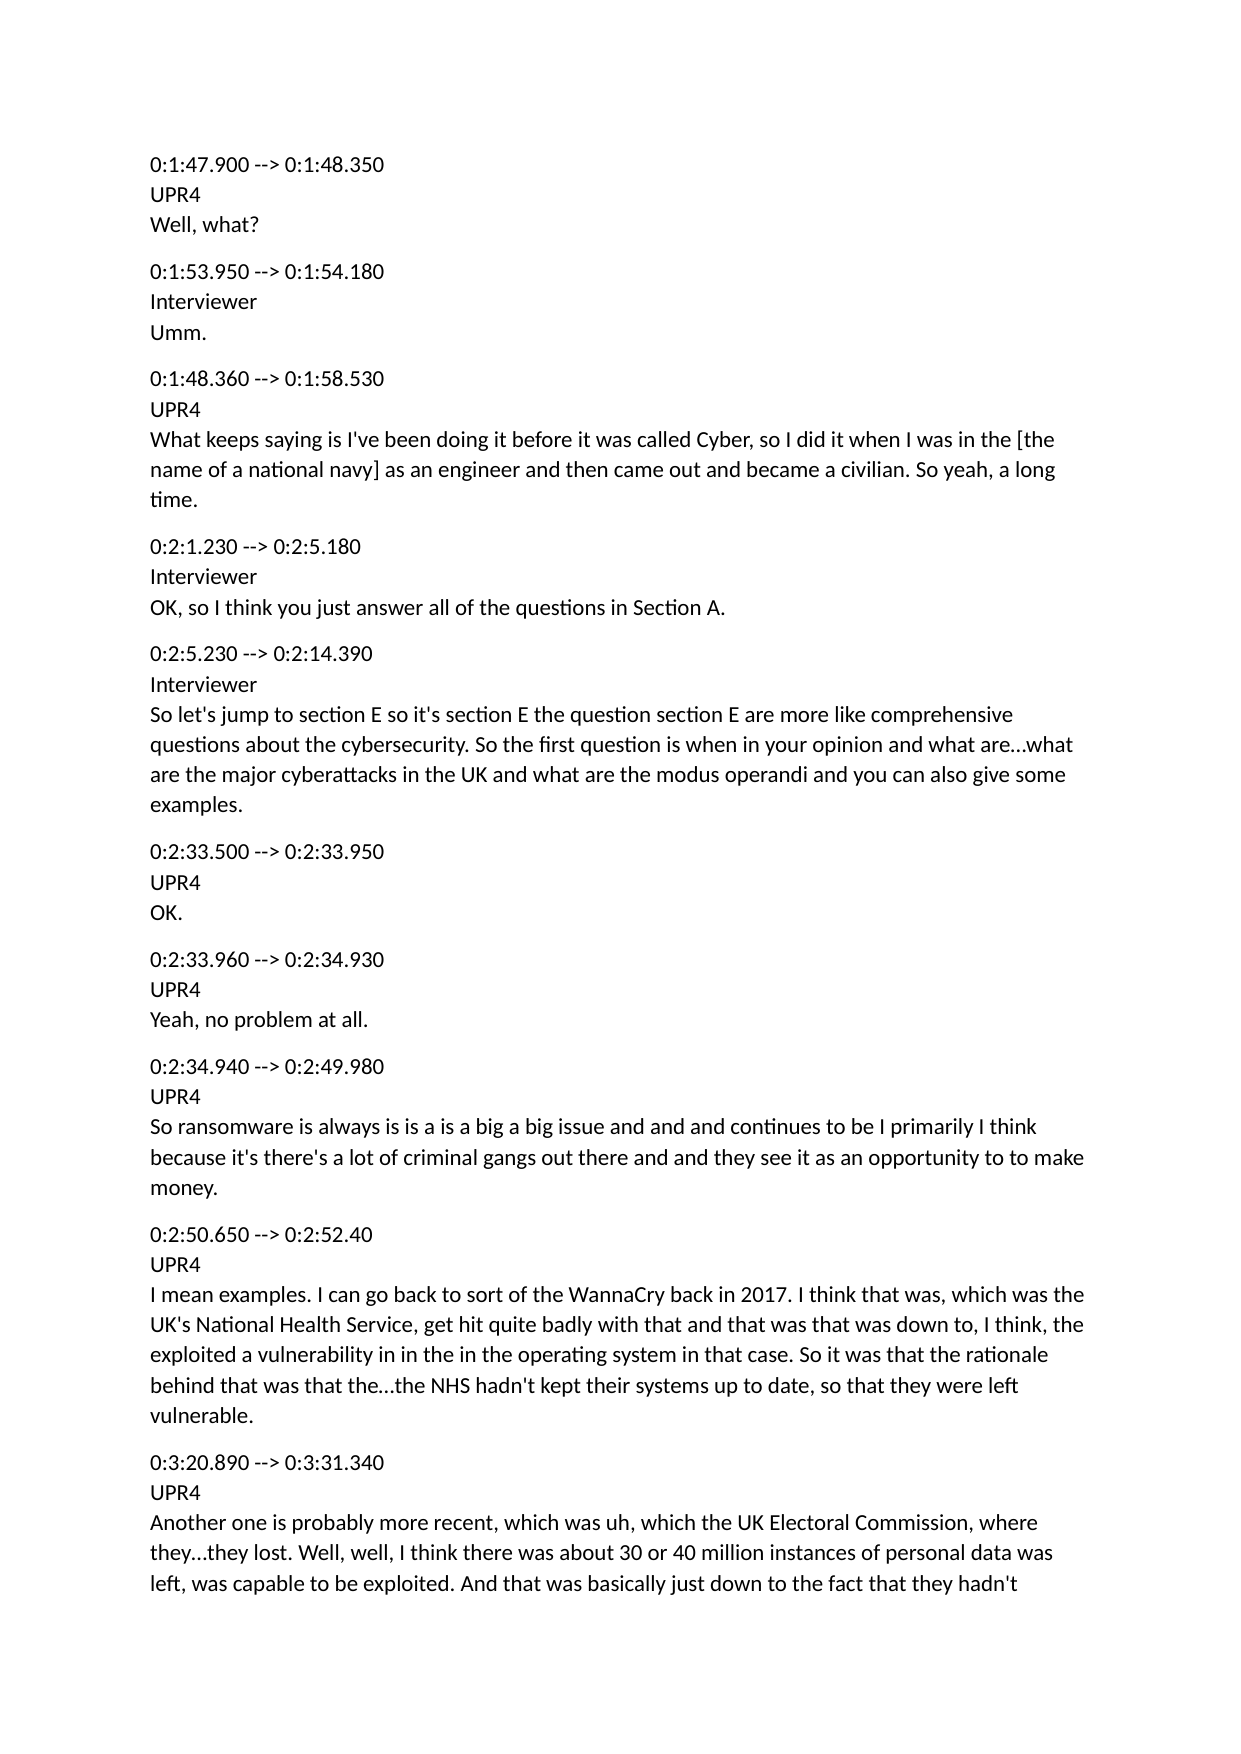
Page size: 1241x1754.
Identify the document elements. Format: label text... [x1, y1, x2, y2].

text 0:2:34.940 --> 0:2:49.980 UPR4 So ransomware is always is is a is a big a big issue and and and continues to be I primarily I think because it's there's a lot of criminal gangs out there and and they see it as an opportunity to to make money. [150, 1052, 1090, 1201]
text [150, 1448, 1090, 1597]
text 0:2:1.230 --> 0:2:5.180 Interviewer OK, so I think you just answer all of the questions in Section A. [150, 532, 1090, 621]
text 0:2:33.500 --> 0:2:33.950 UPR4 OK. [150, 837, 1090, 926]
text 0:2:5.230 --> 0:2:14.390 Interviewer So let's jump to section E so it's section E the question section E are more like comprehensive questions about the cybersecurity. So the first question is when in your opinion and what are…what are the major cyberattacks in the UK and what are the modus operandi and you can also give some examples. [150, 639, 1090, 819]
text 0:2:33.960 --> 0:2:34.930 UPR4 Yeah, no problem at all. [150, 945, 1090, 1033]
text 0:2:50.650 --> 0:2:52.40 UPR4 I mean examples. I can go back to sort of the WannaCry back in 2017. I think that was, which was the UK's National Health Service, get hit quite badly with that and that was that was down to, I think, the exploited a vulnerability in in the in the operating system in that case. So it was that the rationale behind that was that the…the NHS hadn't kept their systems up to date, so that they were left vulnerable. [150, 1220, 1090, 1429]
text 0:1:53.950 --> 0:1:54.180 Interviewer Umm. [150, 257, 1090, 346]
text 0:1:48.360 --> 0:1:58.530 UPR4 What keeps saying is I've been doing it before it was called Cyber, so I did it when I was in the [the name of a national navy] as an engineer and then came out and became a civilian. So yeah, a long time. [150, 364, 1090, 513]
text 0:1:47.900 --> 0:1:48.350 UPR4 Well, what? [150, 150, 1090, 238]
